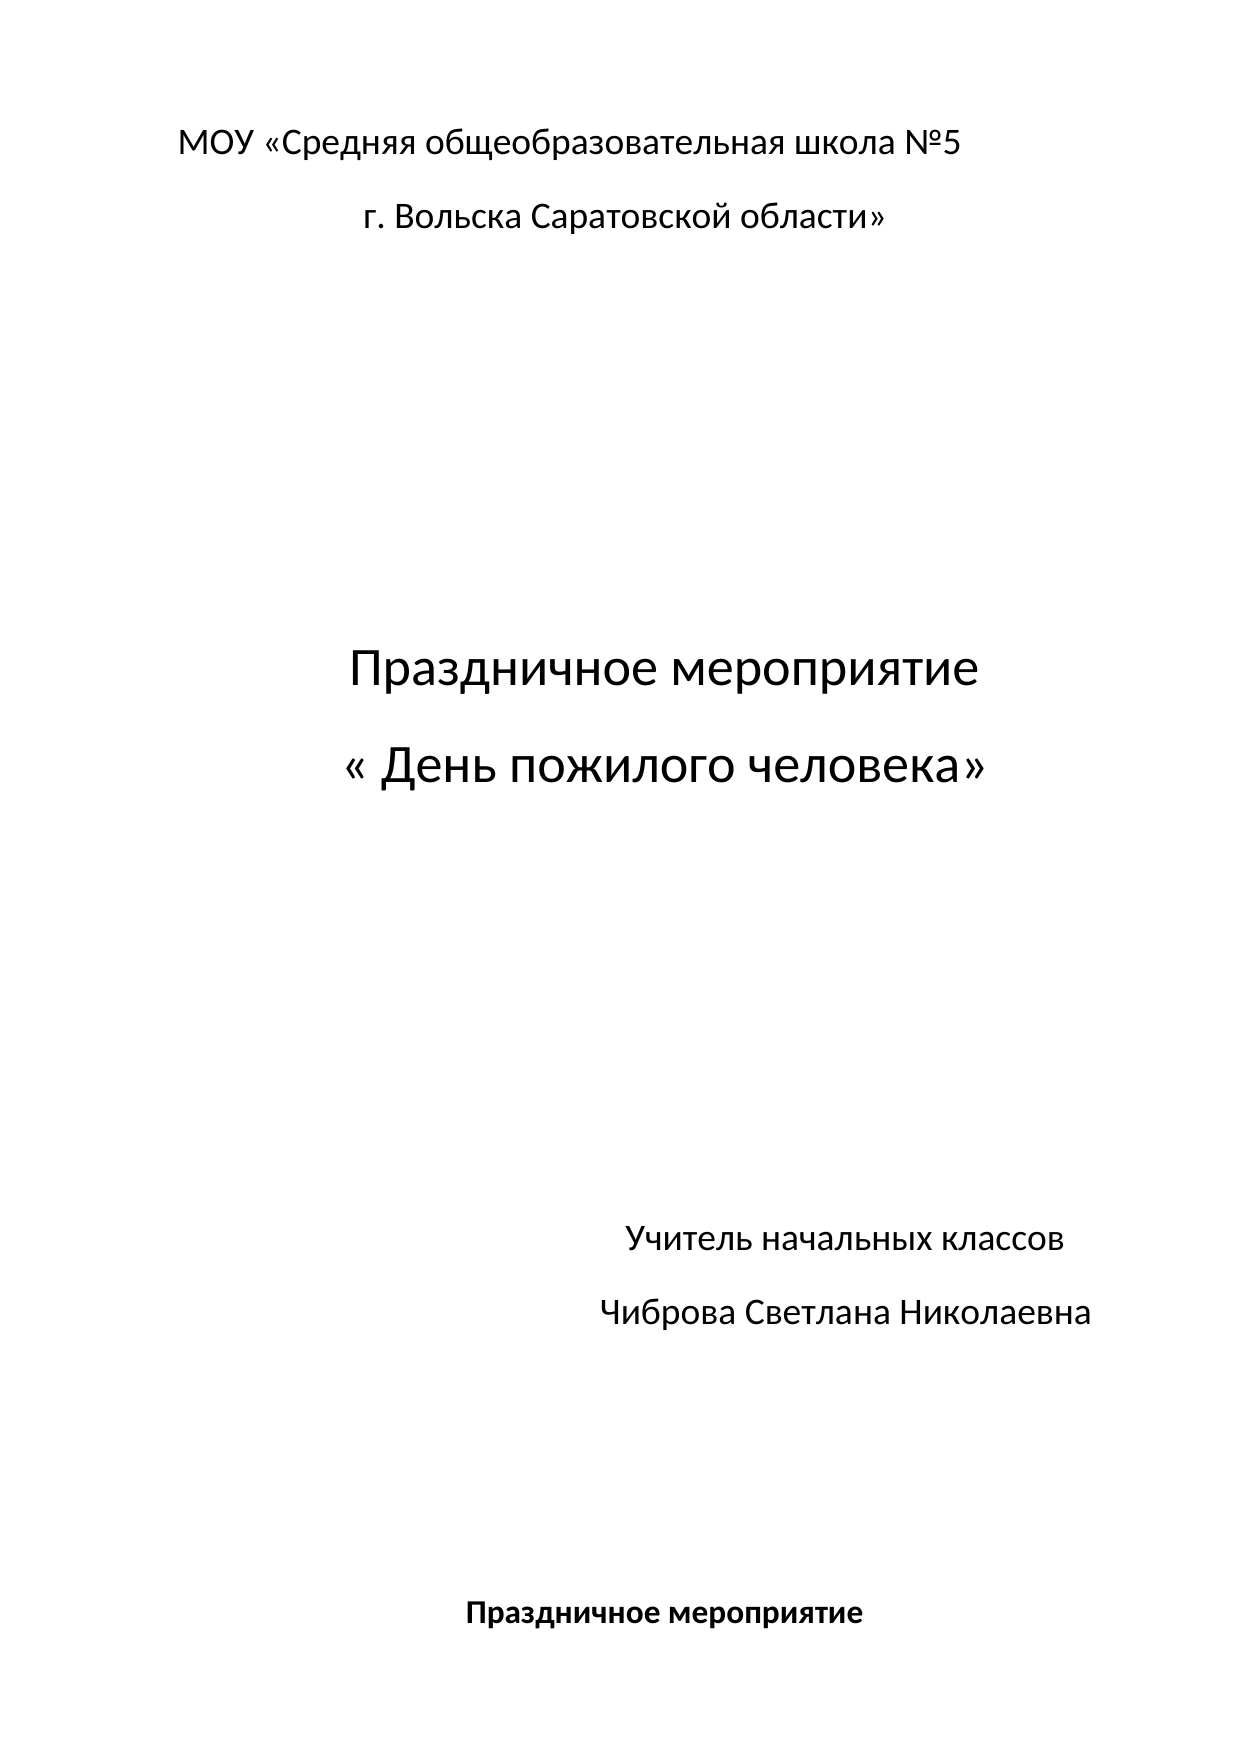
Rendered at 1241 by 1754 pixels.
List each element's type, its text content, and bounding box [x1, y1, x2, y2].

text МОУ «Средняя общеобразовательная школа №5 [177, 118, 1152, 164]
text Праздничное мероприятие [177, 1591, 1152, 1632]
text Чиброва Светлана Николаевна [177, 1288, 1152, 1333]
text Праздничное мероприятие [177, 633, 1152, 699]
text Учитель начальных классов [177, 1214, 1152, 1260]
text « День пожилого человека» [177, 730, 1152, 796]
text г. Вольска Саратовской области» [177, 192, 1152, 237]
